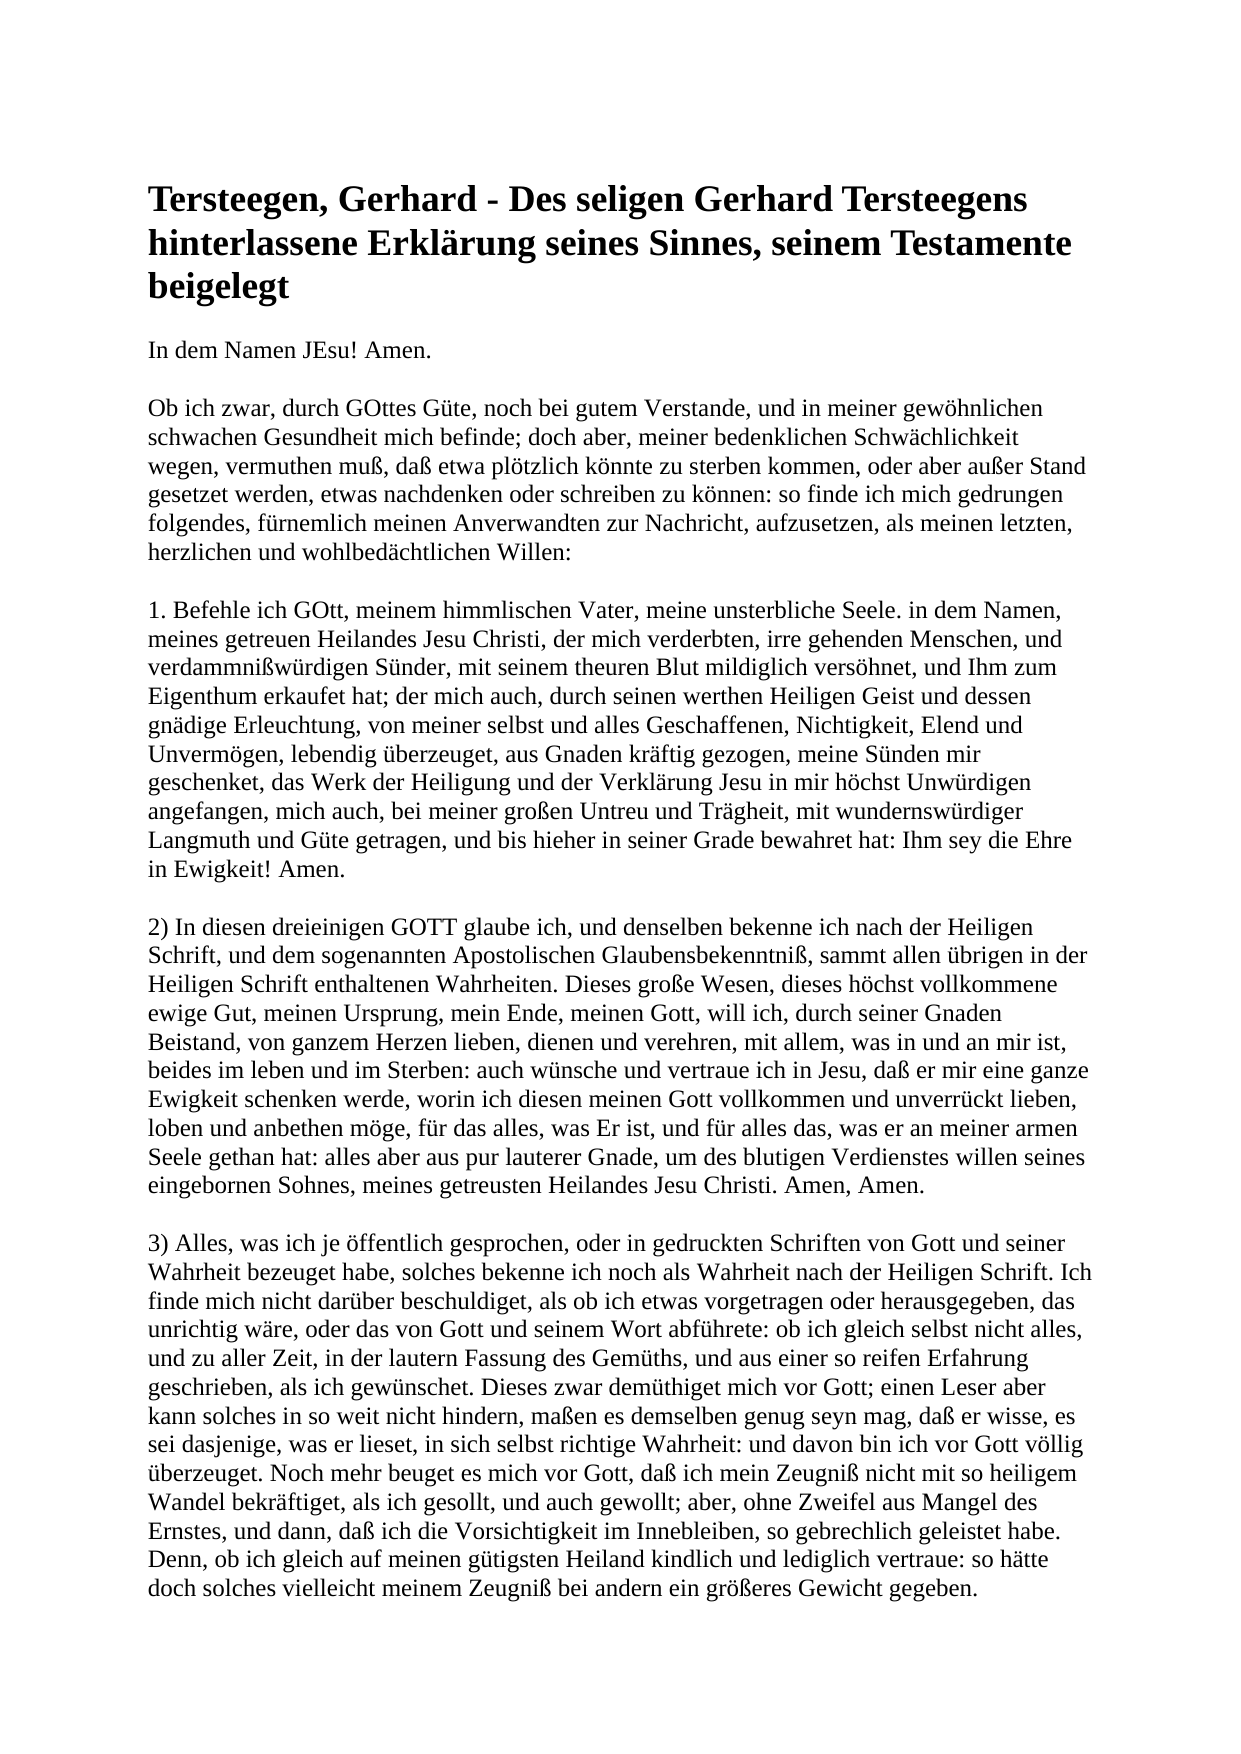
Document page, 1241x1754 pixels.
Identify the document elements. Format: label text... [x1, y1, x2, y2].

text In dem Namen JEsu! Amen. [148, 335, 1093, 364]
text 1. Befehle ich GOtt, meinem himmlischen Vater, meine unsterbliche Seele. in dem Namen, meines getreuen Heilandes Jesu Christi, der mich verderbten, irre gehenden Menschen, und verdammnißwürdigen Sünder, mit seinem theuren Blut mildiglich versöhnet, und Ihm zum Eigenthum erkaufet hat; der mich auch, durch seinen werthen Heiligen Geist und dessen gnädige Erleuchtung, von meiner selbst und alles Geschaffenen, Nichtigkeit, Elend und Unvermögen, lebendig überzeuget, aus Gnaden kräftig gezogen, meine Sünden mir geschenket, das Werk der Heiligung und der Verklärung Jesu in mir höchst Unwürdigen angefangen, mich auch, bei meiner großen Untreu und Trägheit, mit wundernswürdiger Langmuth und Güte getragen, und bis hieher in seiner Grade bewahret hat: Ihm sey die Ehre in Ewigkeit! Amen. [148, 595, 1093, 882]
text 2) In diesen dreieinigen GOTT glaube ich, und denselben bekenne ich nach der Heiligen Schrift, und dem sogenannten Apostolischen Glaubensbekenntniß, sammt allen übrigen in der Heiligen Schrift enthaltenen Wahrheiten. Dieses große Wesen, dieses höchst vollkommene ewige Gut, meinen Ursprung, mein Ende, meinen Gott, will ich, durch seiner Gnaden Beistand, von ganzem Herzen lieben, dienen und verehren, mit allem, was in und an mir ist, beides im leben und im Sterben: auch wünsche und vertraue ich in Jesu, daß er mir eine ganze Ewigkeit schenken werde, worin ich diesen meinen Gott vollkommen und unverrückt lieben, loben und anbethen möge, für das alles, was Er ist, und für alles das, was er an meiner armen Seele gethan hat: alles aber aus pur lauterer Gnade, um des blutigen Verdienstes willen seines eingebornen Sohnes, meines getreusten Heilandes Jesu Christi. Amen, Amen. [148, 912, 1093, 1199]
text 3) Alles, was ich je öffentlich gesprochen, oder in gedruckten Schriften von Gott und seiner Wahrheit bezeuget habe, solches bekenne ich noch als Wahrheit nach der Heiligen Schrift. Ich finde mich nicht darüber beschuldiget, als ob ich etwas vorgetragen oder herausgegeben, das unrichtig wäre, oder das von Gott und seinem Wort abführete: ob ich gleich selbst nicht alles, und zu aller Zeit, in der lautern Fassung des Gemüths, und aus einer so reifen Erfahrung geschrieben, als ich gewünschet. Dieses zwar demüthiget mich vor Gott; einen Leser aber kann solches in so weit nicht hindern, maßen es demselben genug seyn mag, daß er wisse, es sei dasjenige, was er lieset, in sich selbst richtige Wahrheit: und davon bin ich vor Gott völlig überzeuget. Noch mehr beuget es mich vor Gott, daß ich mein Zeugniß nicht mit so heiligem Wandel bekräftiget, als ich gesollt, und auch gewollt; aber, ohne Zweifel aus Mangel des Ernstes, und dann, daß ich die Vorsichtigkeit im Innebleiben, so gebrechlich geleistet habe. Denn, ob ich gleich auf meinen gütigsten Heiland kindlich und lediglich vertraue: so hätte doch solches vielleicht meinem Zeugniß bei andern ein größeres Gewicht gegeben. [148, 1228, 1093, 1602]
text Ob ich zwar, durch GOttes Güte, noch bei gutem Verstande, und in meiner gewöhnlichen schwachen Gesundheit mich befinde; doch aber, meiner bedenklichen Schwächlichkeit wegen, vermuthen muß, daß etwa plötzlich könnte zu sterben kommen, oder aber außer Stand gesetzet werden, etwas nachdenken oder schreiben zu können: so finde ich mich gedrungen folgendes, fürnemlich meinen Anverwandten zur Nachricht, aufzusetzen, als meinen letzten, herzlichen und wohlbedächtlichen Willen: [148, 393, 1093, 566]
subtitle Tersteegen, Gerhard - Des seligen Gerhard Tersteegens hinterlassene Erklärung seines Sinnes, seinem Testamente beigelegt [148, 177, 1093, 306]
